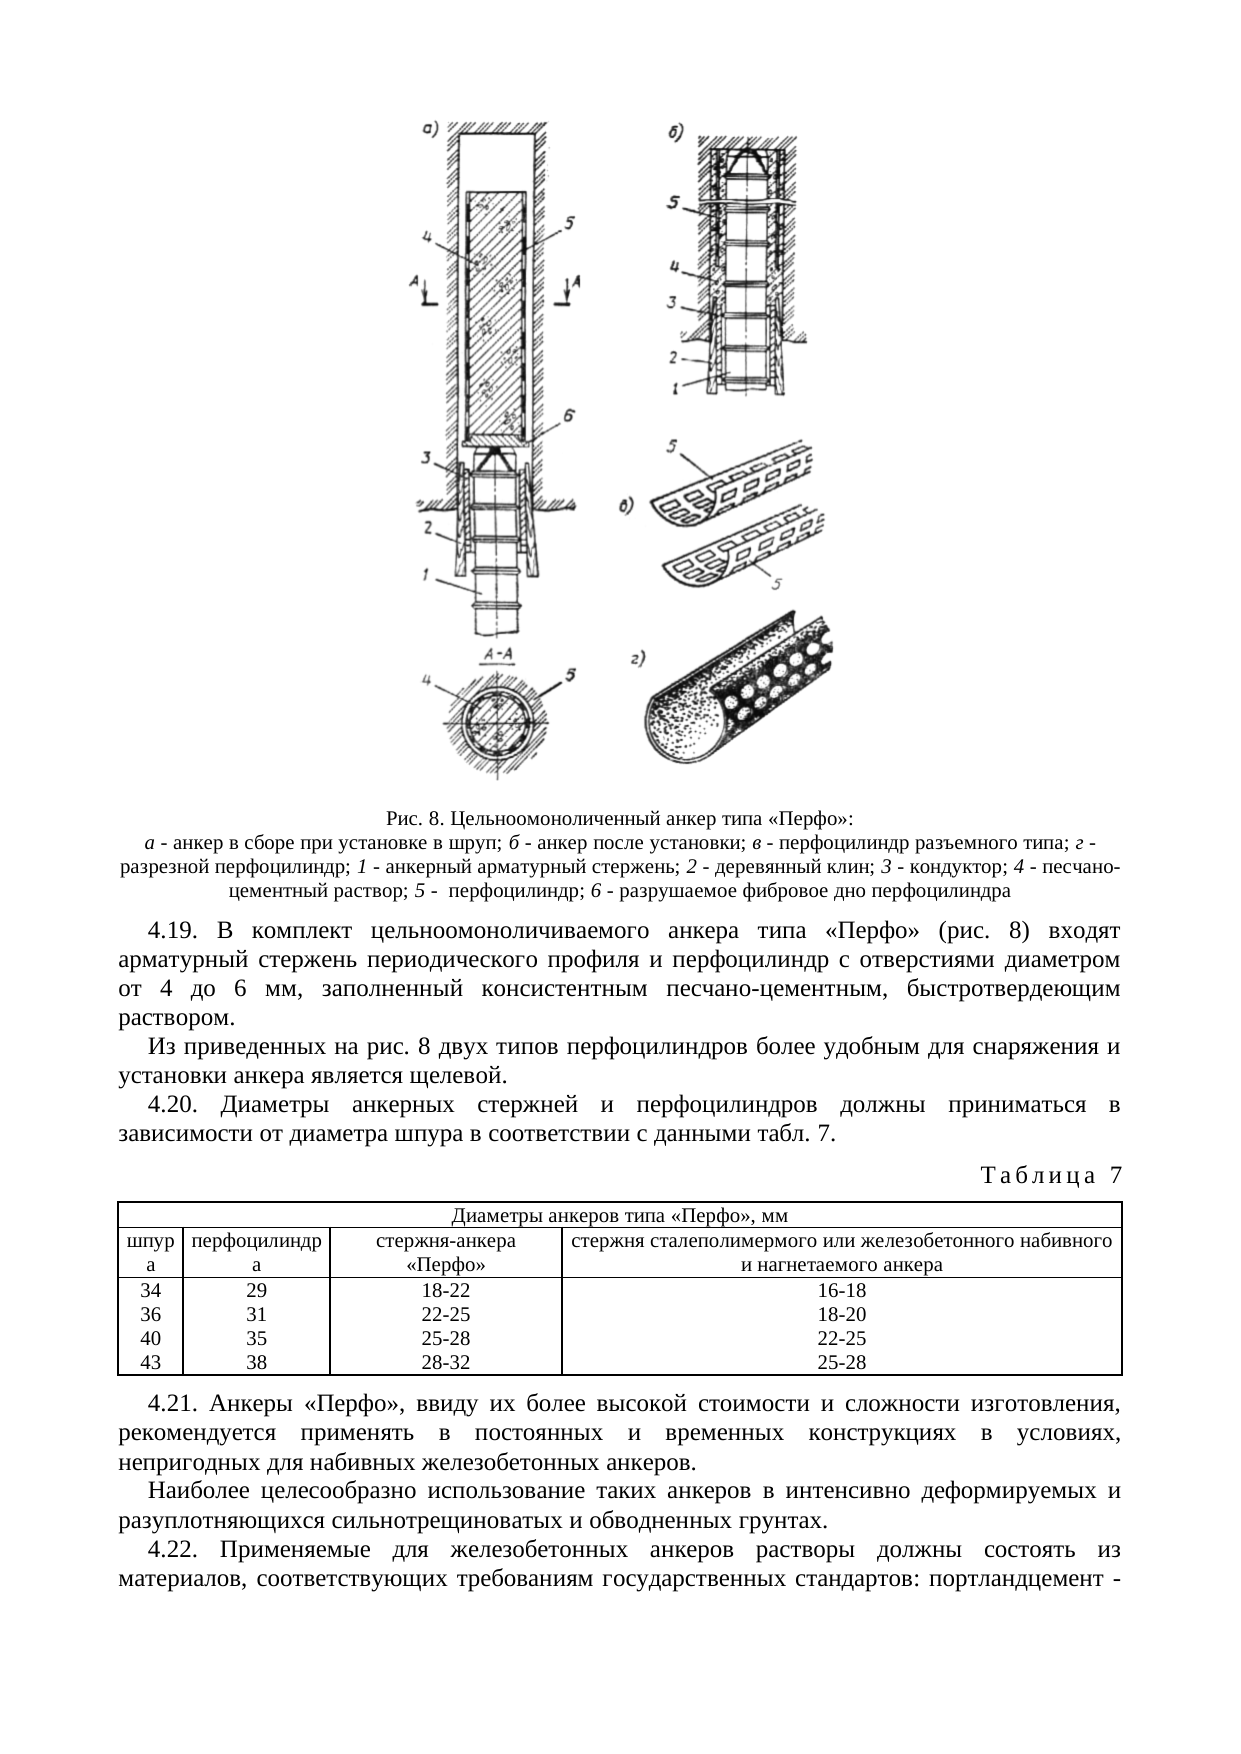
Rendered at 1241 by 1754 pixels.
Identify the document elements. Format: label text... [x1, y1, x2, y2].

text Из приведенных на рис. 8 двух типов перфоцилиндров более удобным для снаряжения и установки анкера является щелевой. [118, 1031, 1122, 1089]
table_cell 25-28 [331, 1326, 561, 1350]
table_cell шпура [119, 1228, 182, 1276]
text а - анкер в сборе при установке в шруп; б - анкер после установки; в - перфоцилиндр разъемного типа; г - разрезной перфоцилиндр; 1 - анкерный арматурный стержень; 2 - деревянный клин; 3 - кондуктор; 4 - песчано-цементный раствор; 5 - перфоцилиндр; 6 - разрушаемое фибровое дно перфоцилиндра [118, 830, 1122, 902]
table_cell 35 [184, 1326, 329, 1350]
table_cell перфоцилиндра [184, 1228, 329, 1276]
text Рис. 8. Цельноомоноличенный анкер типа «Перфо»: [118, 806, 1122, 830]
table_cell 34 [119, 1278, 182, 1302]
table_cell 16-18 [563, 1278, 1121, 1302]
text 4.21. Анкеры «Перфо», ввиду их более высокой стоимости и сложности изготовления, рекомендуется применять в постоянных и временных конструкциях в условиях, непригодных для набивных железобетонных анкеров. [118, 1388, 1122, 1475]
table_cell 22-25 [563, 1326, 1121, 1350]
picture [405, 118, 835, 781]
table_cell 36 [119, 1302, 182, 1326]
table_cell 40 [119, 1326, 182, 1350]
table_cell стержня сталеполимермого или железобетонного набивного и нагнетаемого анкера [563, 1228, 1121, 1276]
table_cell 38 [184, 1350, 329, 1374]
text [118, 1533, 1122, 1592]
table_cell 18-20 [563, 1302, 1121, 1326]
table_cell 28-32 [331, 1350, 561, 1374]
table_header Диаметры анкеров типа «Перфо», мм [119, 1203, 1121, 1227]
text Таблица 7 [118, 1159, 1122, 1188]
text 4.20. Диаметры анкерных стержней и перфоцилиндров должны приниматься в зависимости от диаметра шпура в соответствии с данными табл. 7. [118, 1089, 1122, 1147]
table_cell 25-28 [563, 1350, 1121, 1374]
table_cell 22-25 [331, 1302, 561, 1326]
text 4.19. В комплект цельноомоноличиваемого анкера типа «Перфо» (рис. 8) входят арматурный стержень периодического профиля и перфоцилиндр с отверстиями диаметром от 4 до 6 мм, заполненный консистентным песчано-цементным, быстротвердеющим раствором. [118, 914, 1122, 1031]
table_cell 43 [119, 1350, 182, 1374]
table_cell стержня-анкера «Перфо» [331, 1228, 561, 1276]
table_cell 29 [184, 1278, 329, 1302]
table_cell 18-22 [331, 1278, 561, 1302]
table_cell 31 [184, 1302, 329, 1326]
text Наиболее целесообразно использование таких анкеров в интенсивно деформируемых и разуплотняющихся сильнотрещиноватых и обводненных грунтах. [118, 1475, 1122, 1533]
